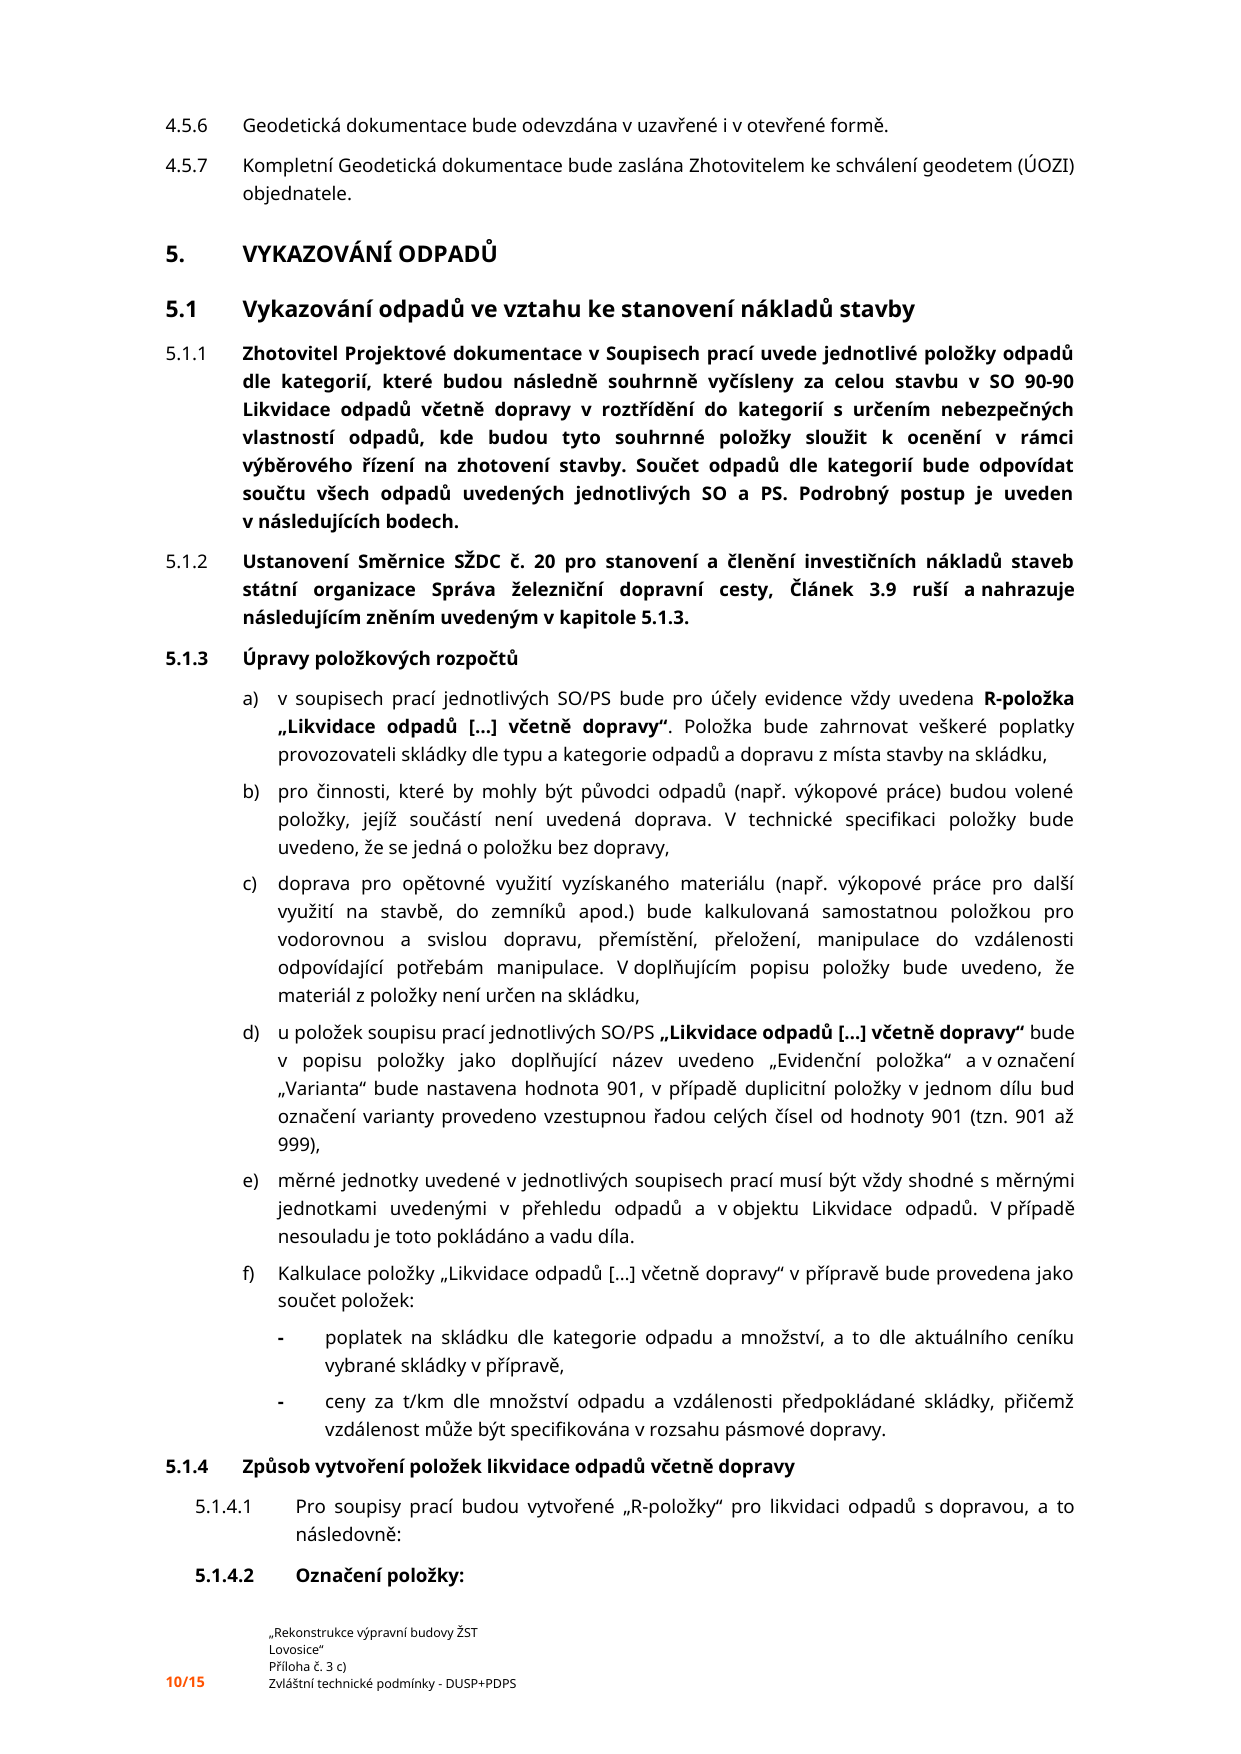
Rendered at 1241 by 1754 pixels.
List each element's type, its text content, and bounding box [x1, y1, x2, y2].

list u položek soupisu prací jednotlivých SO/PS „Likvidace odpadů […] včetně dopravy“ bude v popisu položky jako doplňující název uvedeno „Evidenční položka“ a v označení „Varianta“ bude nastavena hodnota 901, v případě duplicitní položky v jednom dílu bud označení varianty provedeno vzestupnou řadou celých čísel od hodnoty 901 (tzn. 901 až 999), [242, 1019, 1075, 1157]
list Kalkulace položky „Likvidace odpadů […] včetně dopravy“ v přípravě bude provedena jako součet položek: [242, 1260, 1075, 1313]
list poplatek na skládku dle kategorie odpadu a množství, a to dle aktuálního ceníku vybrané skládky v přípravě, [278, 1324, 1075, 1378]
list doprava pro opětovné využití vyzískaného materiálu (např. výkopové práce pro další využití na stavbě, do zemníků apod.) bude kalkulovaná samostatnou položkou pro vodorovnou a svislou dopravu, přemístění, přeložení, manipulace do vzdálenosti odpovídající potřebám manipulace. V doplňujícím popisu položky bude uvedeno, že materiál z položky není určen na skládku, [242, 871, 1075, 1008]
list měrné jednotky uvedené v jednotlivých soupisech prací musí být vždy shodné s měrnými jednotkami uvedenými v přehledu odpadů a v objektu Likvidace odpadů. V případě nesouladu je toto pokládáno a vadu díla. [242, 1167, 1075, 1249]
list Vykazování odpadů [165, 238, 1075, 269]
list Ustanovení Směrnice SŽDC č. 20 pro stanovení a členění investičních nákladů staveb státní organizace Správa železniční dopravní cesty, Článek 3.9 ruší a nahrazuje následujícím zněním uvedeným v kapitole 5.1.3. [165, 549, 1075, 630]
text Geodetická dokumentace bude odevzdána v uzavřené i v otevřené formě. [165, 112, 1075, 138]
list Způsob vytvoření položek likvidace odpadů včetně dopravy [165, 1453, 1075, 1478]
list v soupisech prací jednotlivých SO/PS bude pro účely evidence vždy uvedena R-položka „Likvidace odpadů […] včetně dopravy“. Položka bude zahrnovat veškeré poplatky provozovateli skládky dle typu a kategorie odpadů a dopravu z místa stavby na skládku, [242, 686, 1075, 767]
list ceny za t/km dle množství odpadu a vzdálenosti předpokládané skládky, přičemž vzdálenost může být specifikována v rozsahu pásmové dopravy. [278, 1388, 1075, 1442]
list Pro soupisy prací budou vytvořené „R-položky“ pro likvidaci odpadů s dopravou, a to následovně: [195, 1493, 1075, 1547]
list pro činnosti, které by mohly být původci odpadů (např. výkopové práce) budou volené položky, jejíž součástí není uvedená doprava. V technické specifikaci položky bude uvedeno, že se jedná o položku bez dopravy, [242, 778, 1075, 860]
text Kompletní Geodetická dokumentace bude zaslána Zhotovitelem ke schválení geodetem (ÚOZI) objednatele. [165, 153, 1075, 206]
list Zhotovitel Projektové dokumentace v Soupisech prací uvede jednotlivé položky odpadů dle kategorií, které budou následně souhrnně vyčísleny za celou stavbu v SO 90-90 Likvidace odpadů včetně dopravy v roztřídění do kategorií s určením nebezpečných vlastností odpadů, kde budou tyto souhrnné položky sloužit k ocenění v rámci výběrového řízení na zhotovení stavby. Součet odpadů dle kategorií bude odpovídat součtu všech odpadů uvedených jednotlivých SO a PS. Podrobný postup je uveden v následujících bodech. [165, 340, 1075, 534]
list Úpravy položkových rozpočtů [165, 645, 1075, 671]
list Vykazování odpadů ve vztahu ke stanovení nákladů stavby [165, 293, 1075, 324]
list Označení položky: [195, 1562, 1075, 1587]
